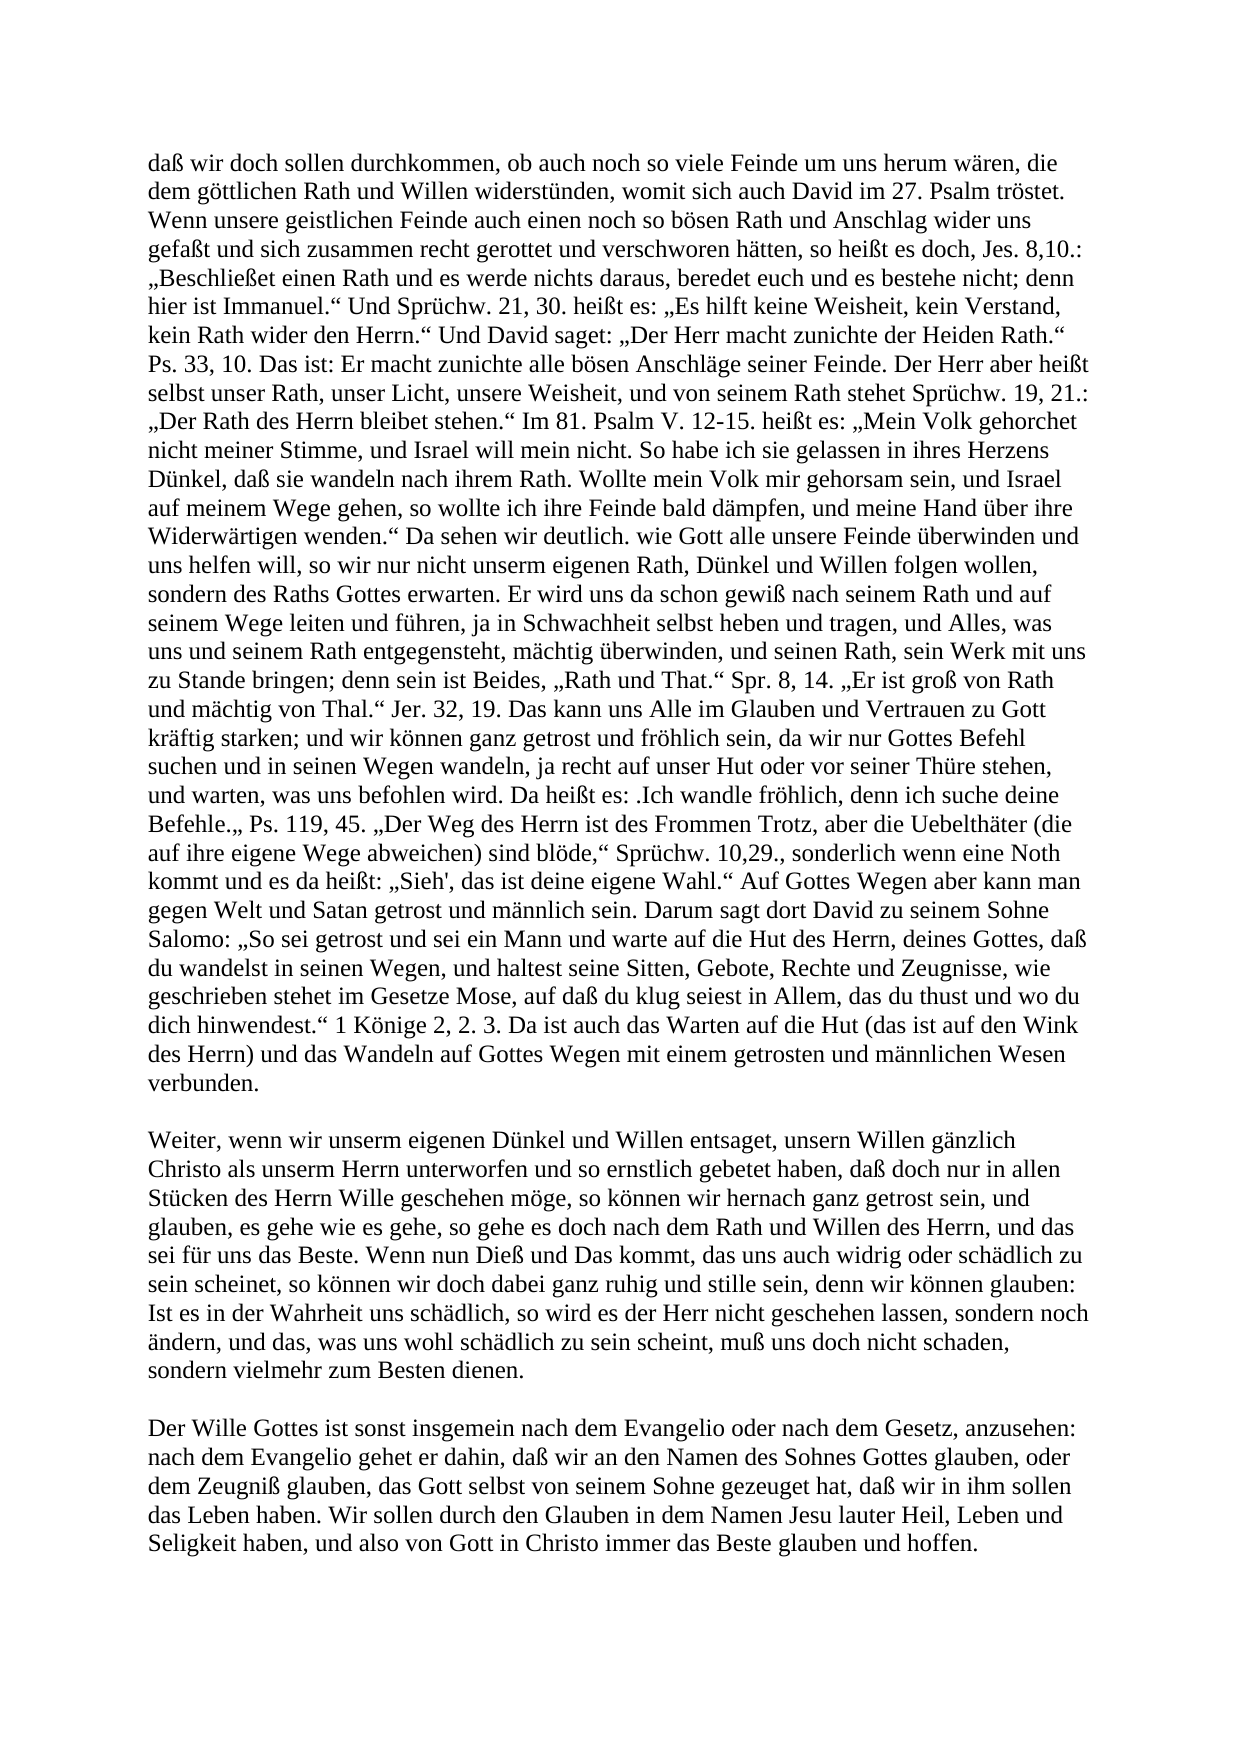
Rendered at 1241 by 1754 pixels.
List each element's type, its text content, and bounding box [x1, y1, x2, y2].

text Weiter, wenn wir unserm eigenen Dünkel und Willen entsaget, unsern Willen gänzlich Christo als unserm Herrn unterworfen und so ernstlich gebetet haben, daß doch nur in allen Stücken des Herrn Wille geschehen möge, so können wir hernach ganz getrost sein, und glauben, es gehe wie es gehe, so gehe es doch nach dem Rath und Willen des Herrn, und das sei für uns das Beste. Wenn nun Dieß und Das kommt, das uns auch widrig oder schädlich zu sein scheinet, so können wir doch dabei ganz ruhig und stille sein, denn wir können glauben: Ist es in der Wahrheit uns schädlich, so wird es der Herr nicht geschehen lassen, sondern noch ändern, und das, was uns wohl schädlich zu sein scheint, muß uns doch nicht schaden, sondern vielmehr zum Besten dienen. [148, 1126, 1093, 1384]
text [148, 148, 1093, 1096]
text Der Wille Gottes ist sonst insgemein nach dem Evangelio oder nach dem Gesetz, anzusehen: nach dem Evangelio gehet er dahin, daß wir an den Namen des Sohnes Gottes glauben, oder dem Zeugniß glauben, das Gott selbst von seinem Sohne gezeuget hat, daß wir in ihm sollen das Leben haben. Wir sollen durch den Glauben in dem Namen Jesu lauter Heil, Leben und Seligkeit haben, und also von Gott in Christo immer das Beste glauben und hoffen. [148, 1413, 1093, 1557]
